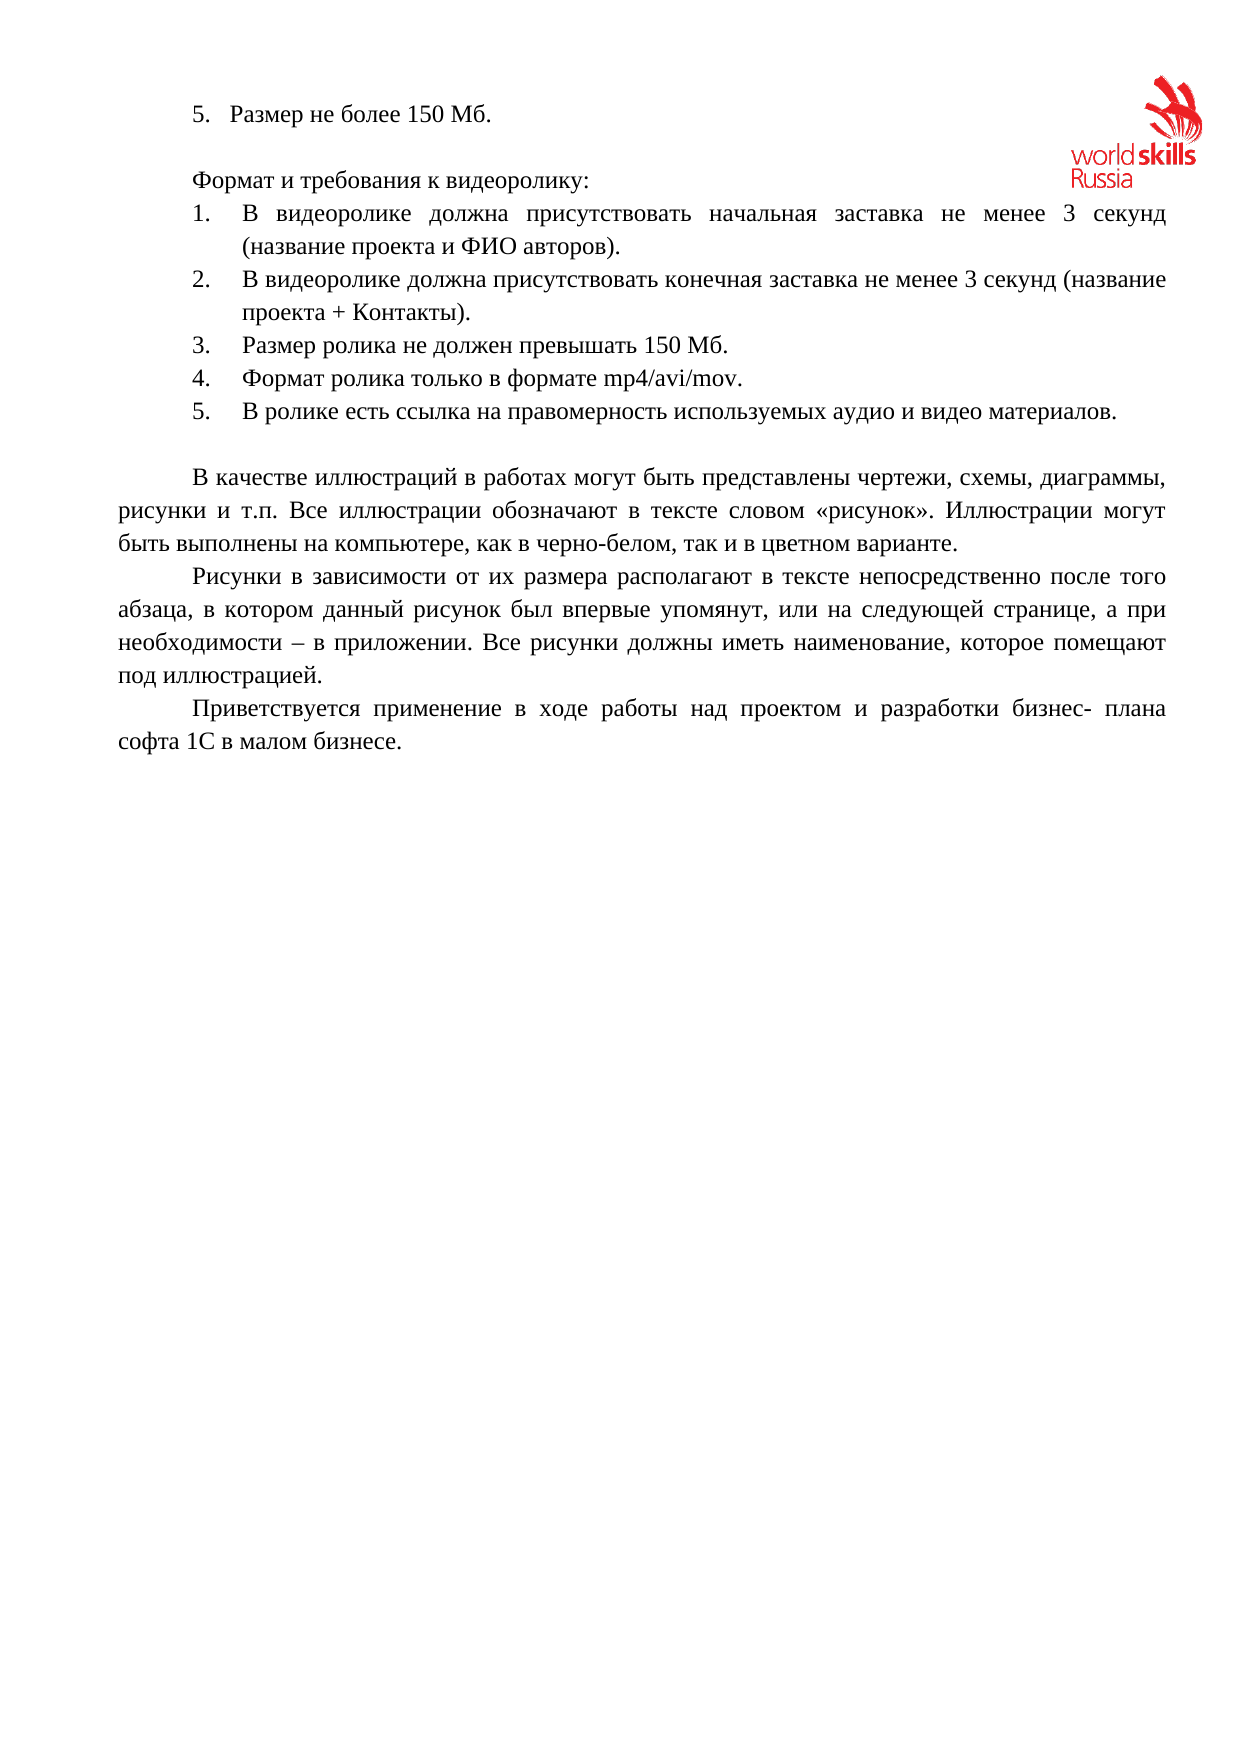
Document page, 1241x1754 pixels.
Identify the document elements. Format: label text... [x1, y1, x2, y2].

list Размер ролика не должен превышать 150 Мб. [192, 330, 1167, 359]
picture [1071, 75, 1203, 188]
text Формат и требования к видеоролику: [118, 165, 1167, 194]
list Формат ролика только в формате mp4/avi/mov. [192, 363, 1167, 392]
list В видеоролике должна присутствовать начальная заставка не менее 3 секунд (название проекта и ФИО авторов). [192, 198, 1167, 260]
list В видеоролике должна присутствовать конечная заставка не менее 3 секунд (название проекта + Контакты). [192, 264, 1167, 326]
text В качестве иллюстраций в работах могут быть представлены чертежи, схемы, диаграммы, рисунки и т.п. Все иллюстрации обозначают в тексте словом «рисунок». Иллюстрации могут быть выполнены на компьютере, как в черно-белом, так и в цветном варианте. [118, 462, 1167, 557]
text Рисунки в зависимости от их размера располагают в тексте непосредственно после того абзаца, в котором данный рисунок был впервые упомянут, или на следующей странице, а при необходимости – в приложении. Все рисунки должны иметь наименование, которое помещают под иллюстрацией. [118, 561, 1167, 689]
text Приветствуется применение в ходе работы над проектом и разработки бизнес- плана софта 1С в малом бизнесе. [118, 693, 1167, 755]
list Размер не более 150 Мб. [192, 99, 1167, 128]
list В ролике есть ссылка на правомерность используемых аудио и видео материалов. [192, 396, 1167, 425]
